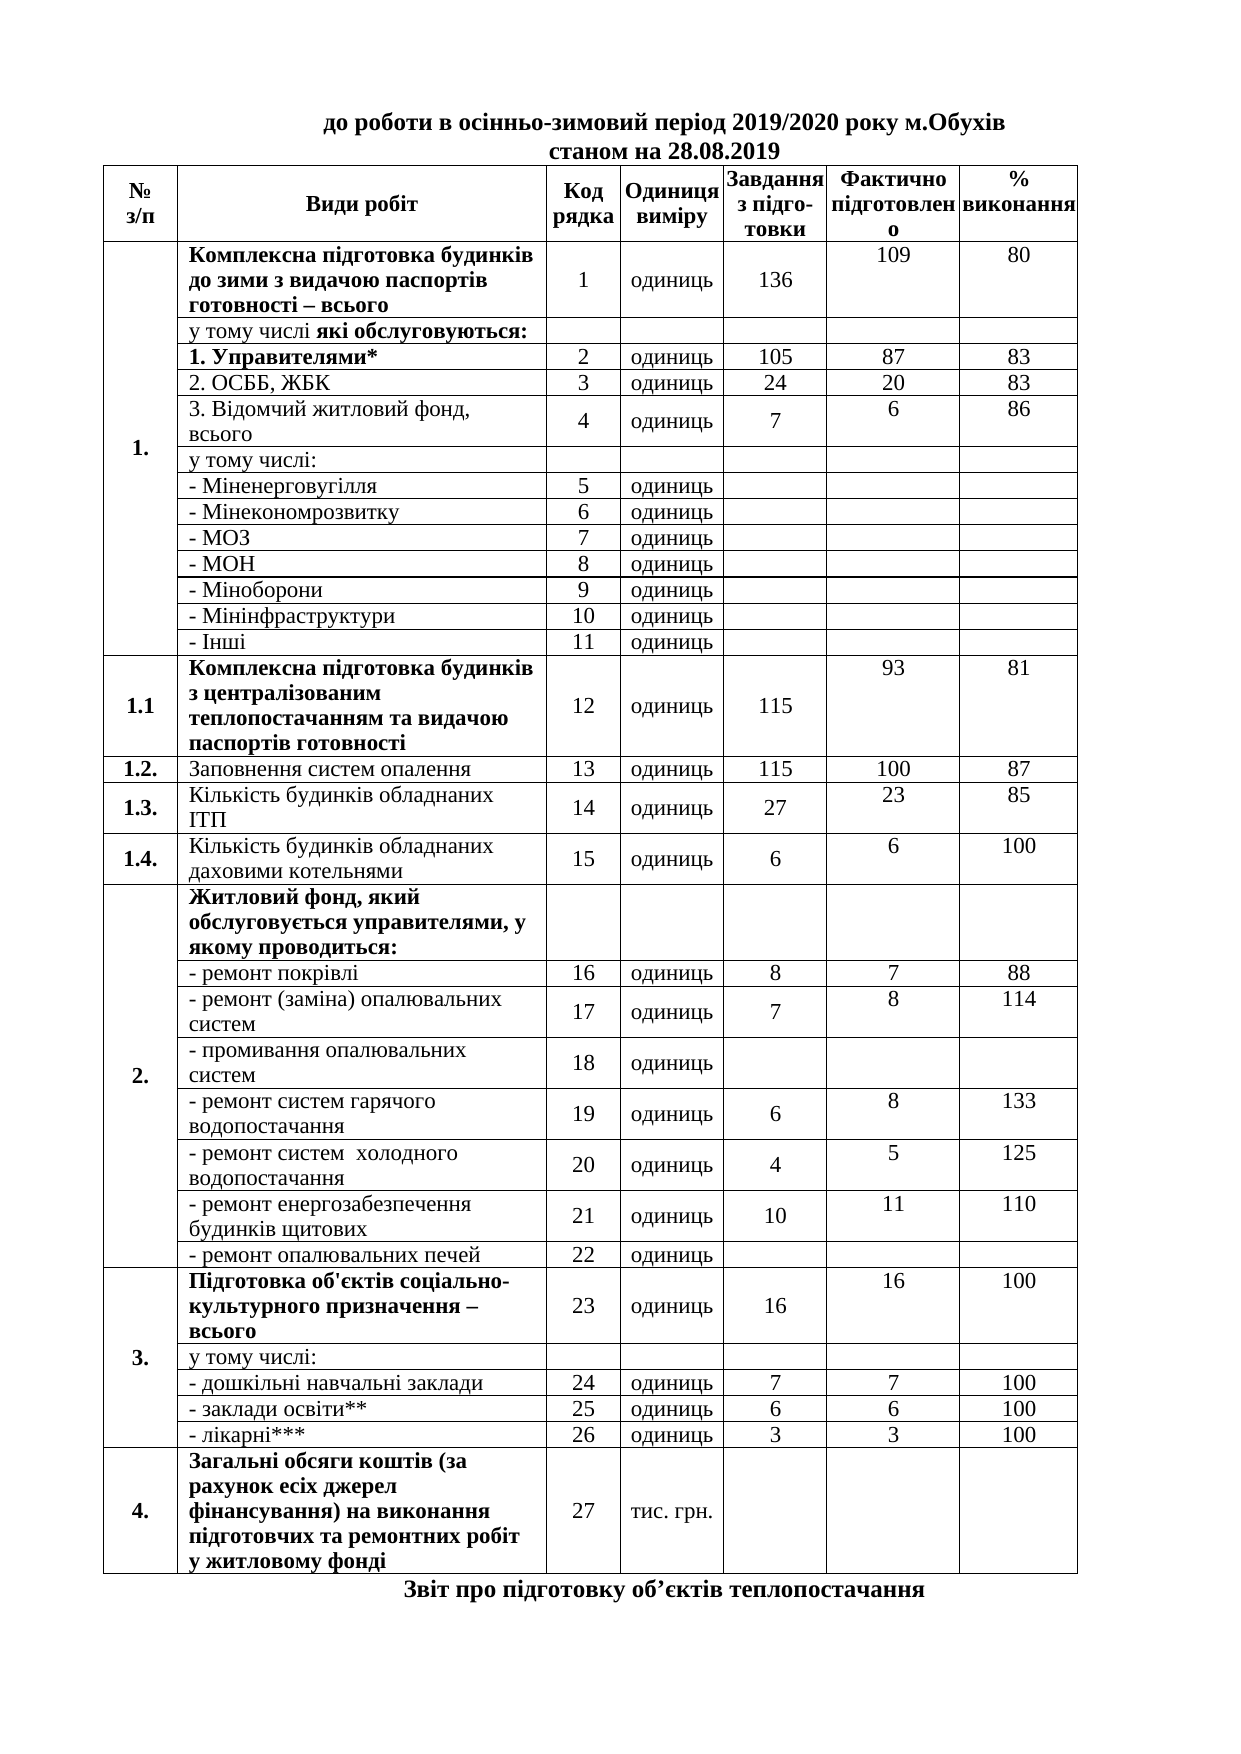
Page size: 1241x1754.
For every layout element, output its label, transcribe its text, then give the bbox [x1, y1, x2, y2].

table_cell у тому числі: [178, 1344, 546, 1369]
table_cell у тому числі: [178, 447, 546, 472]
table_cell [960, 630, 1077, 654]
table_cell 4 [724, 1140, 826, 1190]
table_cell [960, 447, 1077, 472]
table_cell 8 [827, 987, 959, 1037]
table_cell 6 [827, 834, 959, 884]
table_cell 7 [724, 987, 826, 1037]
table_cell - ремонт систем холодного водопостачання [178, 1140, 546, 1190]
table_header Фактично підготовлено [827, 166, 959, 241]
table_cell - МОН [178, 551, 546, 576]
table_cell [827, 578, 959, 602]
table_cell [827, 447, 959, 472]
table_cell 16 [827, 1268, 959, 1343]
table_cell одиниць [621, 1422, 723, 1447]
table_cell [827, 551, 959, 576]
table_cell 20 [547, 1140, 620, 1190]
table_cell 3 [724, 1422, 826, 1447]
table_cell 21 [547, 1191, 620, 1241]
table_cell 100 [960, 834, 1077, 884]
table_cell 6 [724, 834, 826, 884]
table_cell [960, 1448, 1077, 1573]
table_cell 7 [827, 1370, 959, 1395]
table_cell [621, 318, 723, 343]
table_cell [960, 551, 1077, 576]
table_cell Кількість будинків обладнаних даховими котельнями [178, 834, 546, 884]
table_cell [724, 885, 826, 960]
table_cell [724, 473, 826, 498]
table_cell одиниць [621, 1396, 723, 1421]
table_cell 110 [960, 1191, 1077, 1241]
table_cell - дошкільні навчальні заклади [178, 1370, 546, 1395]
table_cell 23 [547, 1268, 620, 1343]
table_cell одиниць [621, 242, 723, 317]
table_cell Комплексна підготовка будинків з централізованим теплопостачанням та видачою паспортів готовності [178, 656, 546, 756]
table_cell одиниць [621, 396, 723, 446]
table_cell [547, 1344, 620, 1369]
table_cell 20 [827, 370, 959, 395]
table_cell 1.4. [104, 834, 177, 884]
table_cell 23 [827, 783, 959, 833]
table_cell 81 [960, 656, 1077, 756]
table_cell 7 [827, 961, 959, 986]
table_cell [960, 525, 1077, 550]
table_cell 87 [827, 344, 959, 369]
table_cell одиниць [621, 783, 723, 833]
table_cell [960, 318, 1077, 343]
table_cell одиниць [621, 1370, 723, 1395]
table_cell - Інші [178, 630, 546, 654]
table_cell 24 [724, 370, 826, 395]
table_cell 7 [724, 1370, 826, 1395]
table_cell [621, 447, 723, 472]
table_cell [827, 885, 959, 960]
table_cell - заклади освіти** [178, 1396, 546, 1421]
table_header % виконання [960, 166, 1077, 241]
table_cell 2. [104, 885, 177, 1267]
table_cell [724, 1242, 826, 1267]
table_cell [960, 885, 1077, 960]
table_cell одиниць [621, 344, 723, 369]
table_header Одиниця виміру [621, 166, 723, 241]
table_cell [827, 604, 959, 628]
table_cell одиниць [621, 1242, 723, 1267]
table_cell - ремонт систем гарячого водопостачання [178, 1089, 546, 1139]
text Звіт про підготовку об’єктів теплопостачання [177, 1574, 1152, 1603]
table_cell 3. [104, 1268, 177, 1447]
table_cell 6 [724, 1089, 826, 1139]
table_cell одиниць [621, 551, 723, 576]
table_cell - ремонт (заміна) опалювальних систем [178, 987, 546, 1037]
table_cell [960, 1242, 1077, 1267]
table_cell 18 [547, 1038, 620, 1088]
text до роботи в осінньо-зимовий період 2019/2020 року м.Обухів [177, 107, 1152, 136]
table_cell 83 [960, 344, 1077, 369]
table_cell 1.3. [104, 783, 177, 833]
table_cell [724, 551, 826, 576]
table_cell одиниць [621, 630, 723, 654]
table_cell 7 [724, 396, 826, 446]
table_cell одиниць [621, 961, 723, 986]
table_cell Підготовка об'єктів соціально-культурного призначення – всього [178, 1268, 546, 1343]
table_cell 9 [547, 578, 620, 602]
table_cell одиниць [621, 834, 723, 884]
table_cell - Мінекономрозвитку [178, 499, 546, 524]
table_cell 136 [724, 242, 826, 317]
table_cell [724, 1448, 826, 1573]
table_cell 125 [960, 1140, 1077, 1190]
table_cell - Міненерговугілля [178, 473, 546, 498]
table_cell 8 [724, 961, 826, 986]
table_cell - промивання опалювальних систем [178, 1038, 546, 1088]
table_cell 6 [724, 1396, 826, 1421]
table_header Код рядка [547, 166, 620, 241]
table_cell 8 [827, 1089, 959, 1139]
table_cell [724, 604, 826, 628]
table_cell 11 [827, 1191, 959, 1241]
table_cell Кількість будинків обладнаних ІТП [178, 783, 546, 833]
table_cell Житловий фонд, який обслуговується управителями, у якому проводиться: [178, 885, 546, 960]
table_cell [827, 630, 959, 654]
table_cell Загальні обсяги коштів (за рахунок eсіх джерел фінансування) на виконання підготовчих та ремонтних робіт у житловому фонді [178, 1448, 546, 1573]
table_cell 25 [547, 1396, 620, 1421]
table_cell 11 [547, 630, 620, 654]
table_cell 1.1 [104, 656, 177, 756]
table_cell 3 [827, 1422, 959, 1447]
table_cell одиниць [621, 987, 723, 1037]
table_cell 1.2. [104, 757, 177, 782]
table_cell [724, 1344, 826, 1369]
table_cell 8 [547, 551, 620, 576]
table_cell 15 [547, 834, 620, 884]
table_cell одиниць [621, 604, 723, 628]
table_cell 100 [827, 757, 959, 782]
table_cell 3. Відомчий житловий фонд, всього [178, 396, 546, 446]
table_cell 16 [724, 1268, 826, 1343]
table_cell 16 [547, 961, 620, 986]
table_cell [547, 318, 620, 343]
table_cell 10 [547, 604, 620, 628]
text станом на 28.08.2019 [177, 136, 1152, 165]
table_cell 100 [960, 1396, 1077, 1421]
table_cell 27 [547, 1448, 620, 1573]
table_cell одиниць [621, 656, 723, 756]
table_cell 100 [960, 1370, 1077, 1395]
table_cell 100 [960, 1268, 1077, 1343]
table_cell - лікарні*** [178, 1422, 546, 1447]
table_header Види робіт [178, 166, 546, 241]
table_cell 24 [547, 1370, 620, 1395]
table_cell одиниць [621, 1089, 723, 1139]
table_cell одиниць [621, 1268, 723, 1343]
table_cell - Міноборони [178, 578, 546, 602]
table_cell [621, 885, 723, 960]
table_cell [724, 578, 826, 602]
table_cell одиниць [621, 1140, 723, 1190]
table_cell [960, 1038, 1077, 1088]
table_cell одиниць [621, 473, 723, 498]
table_cell [960, 499, 1077, 524]
table_cell - МОЗ [178, 525, 546, 550]
table_cell одиниць [621, 499, 723, 524]
table_cell 27 [724, 783, 826, 833]
table_cell 1. Управителями* [178, 344, 546, 369]
table_cell 7 [547, 525, 620, 550]
table_cell одиниць [621, 757, 723, 782]
table_cell 5 [547, 473, 620, 498]
table_cell 85 [960, 783, 1077, 833]
table_cell 6 [547, 499, 620, 524]
table_cell 93 [827, 656, 959, 756]
table_cell 2 [547, 344, 620, 369]
table_cell 26 [547, 1422, 620, 1447]
table_cell 114 [960, 987, 1077, 1037]
table_cell [827, 1448, 959, 1573]
table_cell 5 [827, 1140, 959, 1190]
table_cell 87 [960, 757, 1077, 782]
table_cell [960, 578, 1077, 602]
table_cell 105 [724, 344, 826, 369]
table_cell 17 [547, 987, 620, 1037]
table_cell [621, 1344, 723, 1369]
table_cell - ремонт покрівлі [178, 961, 546, 986]
table_cell [960, 473, 1077, 498]
table_cell одиниць [621, 370, 723, 395]
table_cell 19 [547, 1089, 620, 1139]
table_cell 14 [547, 783, 620, 833]
table_cell 86 [960, 396, 1077, 446]
table_header № з/п [104, 166, 177, 241]
table_cell одиниць [621, 525, 723, 550]
table_cell [547, 885, 620, 960]
table_cell тис. грн. [621, 1448, 723, 1573]
table_cell [827, 1344, 959, 1369]
table_cell 100 [960, 1422, 1077, 1447]
table_cell [827, 499, 959, 524]
table_cell [827, 473, 959, 498]
table_cell [827, 525, 959, 550]
table_cell 6 [827, 1396, 959, 1421]
table_cell - ремонт енергозабезпечення будинків щитових [178, 1191, 546, 1241]
table_cell [827, 1242, 959, 1267]
table_cell - Мінінфраструктури [178, 604, 546, 628]
table_cell 4 [547, 396, 620, 446]
table_cell [827, 1038, 959, 1088]
table_cell 3 [547, 370, 620, 395]
table_cell [724, 447, 826, 472]
table_cell одиниць [621, 1191, 723, 1241]
table_cell 12 [547, 656, 620, 756]
table_cell [724, 318, 826, 343]
table_cell 133 [960, 1089, 1077, 1139]
table_cell Заповнення систем опалення [178, 757, 546, 782]
table_cell - ремонт опалювальних печей [178, 1242, 546, 1267]
table_cell [724, 630, 826, 654]
table_cell [724, 525, 826, 550]
table_cell [960, 604, 1077, 628]
table_cell 88 [960, 961, 1077, 986]
table_cell Комплексна підготовка будинків до зими з видачою паспортів готовності – всього [178, 242, 546, 317]
table_cell 4. [104, 1448, 177, 1573]
table_header Завдання з підго-товки [724, 166, 826, 241]
table_cell 115 [724, 757, 826, 782]
table_cell 2. ОСББ, ЖБК [178, 370, 546, 395]
table_cell [724, 1038, 826, 1088]
table_cell [547, 447, 620, 472]
table_cell одиниць [621, 1038, 723, 1088]
table_cell [827, 318, 959, 343]
table_cell 22 [547, 1242, 620, 1267]
table_cell 10 [724, 1191, 826, 1241]
table_cell [960, 1344, 1077, 1369]
table_cell у тому числі які обслуговуються: [178, 318, 546, 343]
table_cell 1. [104, 242, 177, 654]
table_cell 115 [724, 656, 826, 756]
table_cell 6 [827, 396, 959, 446]
table_cell [724, 499, 826, 524]
table_cell 109 [827, 242, 959, 317]
table_cell 83 [960, 370, 1077, 395]
table_cell 80 [960, 242, 1077, 317]
table_cell одиниць [621, 578, 723, 602]
table_cell 1 [547, 242, 620, 317]
table_cell 13 [547, 757, 620, 782]
